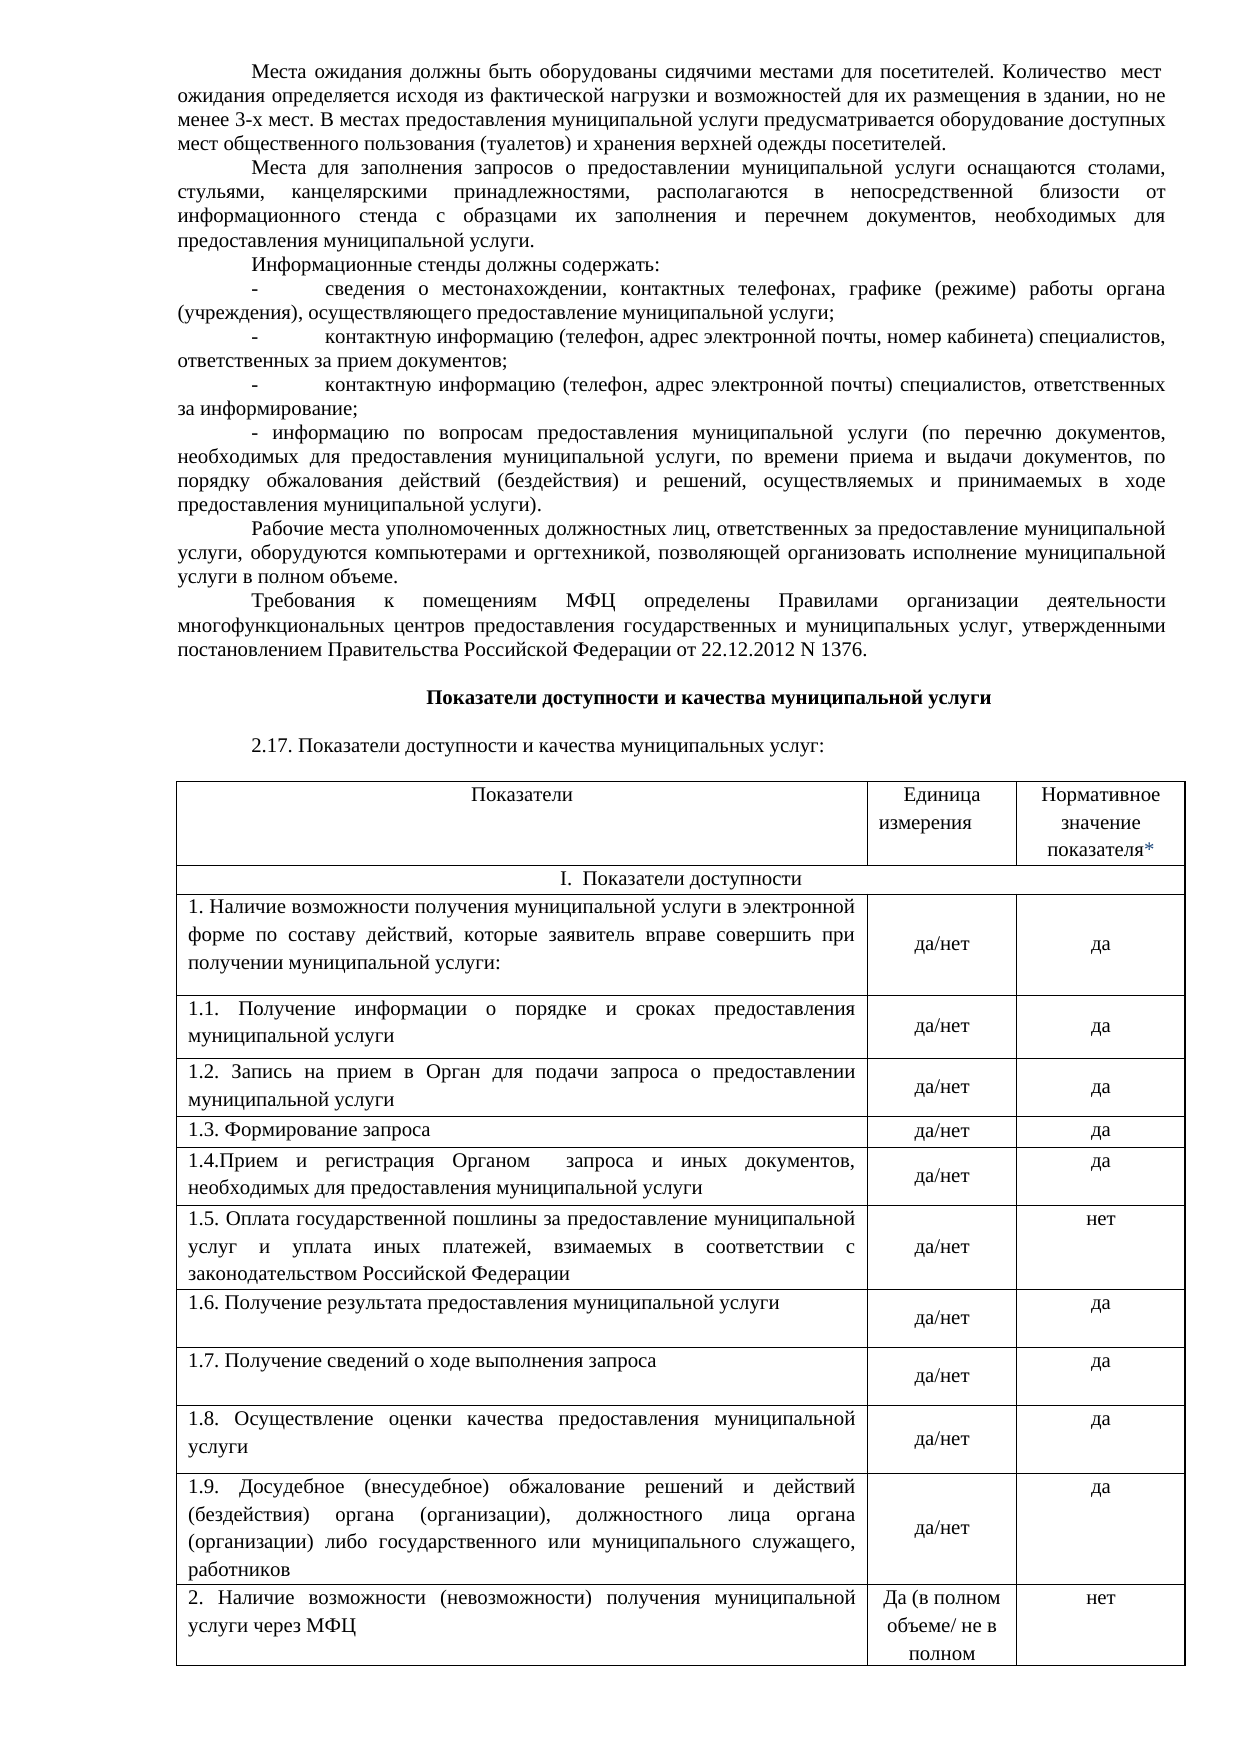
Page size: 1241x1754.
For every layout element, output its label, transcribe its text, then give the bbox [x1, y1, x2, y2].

text Рабочие места уполномоченных должностных лиц, ответственных за предоставление муниципальной услуги, оборудуются компьютерами и оргтехникой, позволяющей организовать исполнение муниципальной услуги в полном объеме. [177, 516, 1167, 588]
table_cell да/нет [868, 1206, 1016, 1289]
table_cell 1.2. Запись на прием в Орган для подачи запроса о предоставлении муниципальной услуги [177, 1059, 867, 1116]
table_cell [177, 1585, 867, 1664]
text Места для заполнения запросов о предоставлении муниципальной услуги оснащаются столами, стульями, канцелярскими принадлежностями, располагаются в непосредственной близости от информационного стенда с образцами их заполнения и перечнем документов, необходимых для предоставления муниципальной услуги. [177, 155, 1167, 252]
table_cell да/нет [868, 1148, 1016, 1205]
table_cell да/нет [868, 1348, 1016, 1405]
table_cell да [1017, 996, 1184, 1058]
table_cell да/нет [868, 1290, 1016, 1347]
table_cell 1.4.Прием и регистрация Органом запроса и иных документов, необходимых для предоставления муниципальной услуги [177, 1148, 867, 1205]
text Показатели доступности и качества муниципальной услуги [177, 685, 1167, 709]
table_cell нет [1017, 1585, 1184, 1664]
list контактную информацию (телефон, адрес электронной почты) специалистов, ответственных за информирование; [177, 372, 1167, 420]
table_cell да [1017, 1117, 1184, 1147]
table_cell да/нет [868, 895, 1016, 995]
table_cell да [1017, 1406, 1184, 1473]
table_cell да [1017, 1148, 1184, 1205]
table_cell 1. Наличие возможности получения муниципальной услуги в электронной форме по составу действий, которые заявитель вправе совершить при получении муниципальной услуги: [177, 895, 867, 995]
table_cell да [1017, 895, 1184, 995]
table_cell 1.3. Формирование запроса [177, 1117, 867, 1147]
table_cell 1.5. Оплата государственной пошлины за предоставление муниципальной услуг и уплата иных платежей, взимаемых в соответствии с законодательством Российской Федерации [177, 1206, 867, 1289]
table_cell да/нет [868, 1117, 1016, 1147]
table_cell да/нет [868, 1059, 1016, 1116]
table_header Единица измерения [868, 782, 1016, 865]
table_cell 1.8. Осуществление оценки качества предоставления муниципальной услуги [177, 1406, 867, 1473]
table_cell да [1017, 1290, 1184, 1347]
text Места ожидания должны быть оборудованы сидячими местами для посетителей. Количество мест ожидания определяется исходя из фактической нагрузки и возможностей для их размещения в здании, но не менее 3-х мест. В местах предоставления муниципальной услуги предусматривается оборудование доступных мест общественного пользования (туалетов) и хранения верхней одежды посетителей. [177, 59, 1167, 155]
table_cell да [1017, 1348, 1184, 1405]
text Требования к помещениям МФЦ определены Правилами организации деятельности многофункциональных центров предоставления государственных и муниципальных услуг, утвержденными постановлением Правительства Российской Федерации от 22.12.2012 N 1376. [177, 588, 1167, 661]
table_cell да [1017, 1474, 1184, 1584]
list сведения о местонахождении, контактных телефонах, графике (режиме) работы органа (учреждения), осуществляющего предоставление муниципальной услуги; [177, 276, 1167, 324]
table_cell да/нет [868, 996, 1016, 1058]
table_cell да [1017, 1059, 1184, 1116]
table_cell 1.9. Досудебное (внесудебное) обжалование решений и действий (бездействия) органа (организации), должностного лица органа (организации) либо государственного или муниципального служащего, работников [177, 1474, 867, 1584]
list контактную информацию (телефон, адрес электронной почты, номер кабинета) специалистов, ответственных за прием документов; [177, 324, 1167, 372]
text Информационные стенды должны содержать: [177, 252, 1167, 276]
table_cell I. Показатели доступности [177, 866, 1184, 893]
text 2.17. Показатели доступности и качества муниципальных услуг: [177, 733, 1167, 757]
table_header Нормативное значение показателя* [1017, 782, 1184, 865]
table_cell 1.1. Получение информации о порядке и сроках предоставления муниципальной услуги [177, 996, 867, 1058]
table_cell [868, 1585, 1016, 1664]
table_header Показатели [177, 782, 867, 865]
table_cell 1.6. Получение результата предоставления муниципальной услуги [177, 1290, 867, 1347]
table_cell да/нет [868, 1406, 1016, 1473]
table_cell нет [1017, 1206, 1184, 1289]
table_cell 1.7. Получение сведений о ходе выполнения запроса [177, 1348, 867, 1405]
text - информацию по вопросам предоставления муниципальной услуги (по перечню документов, необходимых для предоставления муниципальной услуги, по времени приема и выдачи документов, по порядку обжалования действий (бездействия) и решений, осуществляемых и принимаемых в ходе предоставления муниципальной услуги). [177, 420, 1167, 516]
table_cell да/нет [868, 1474, 1016, 1584]
